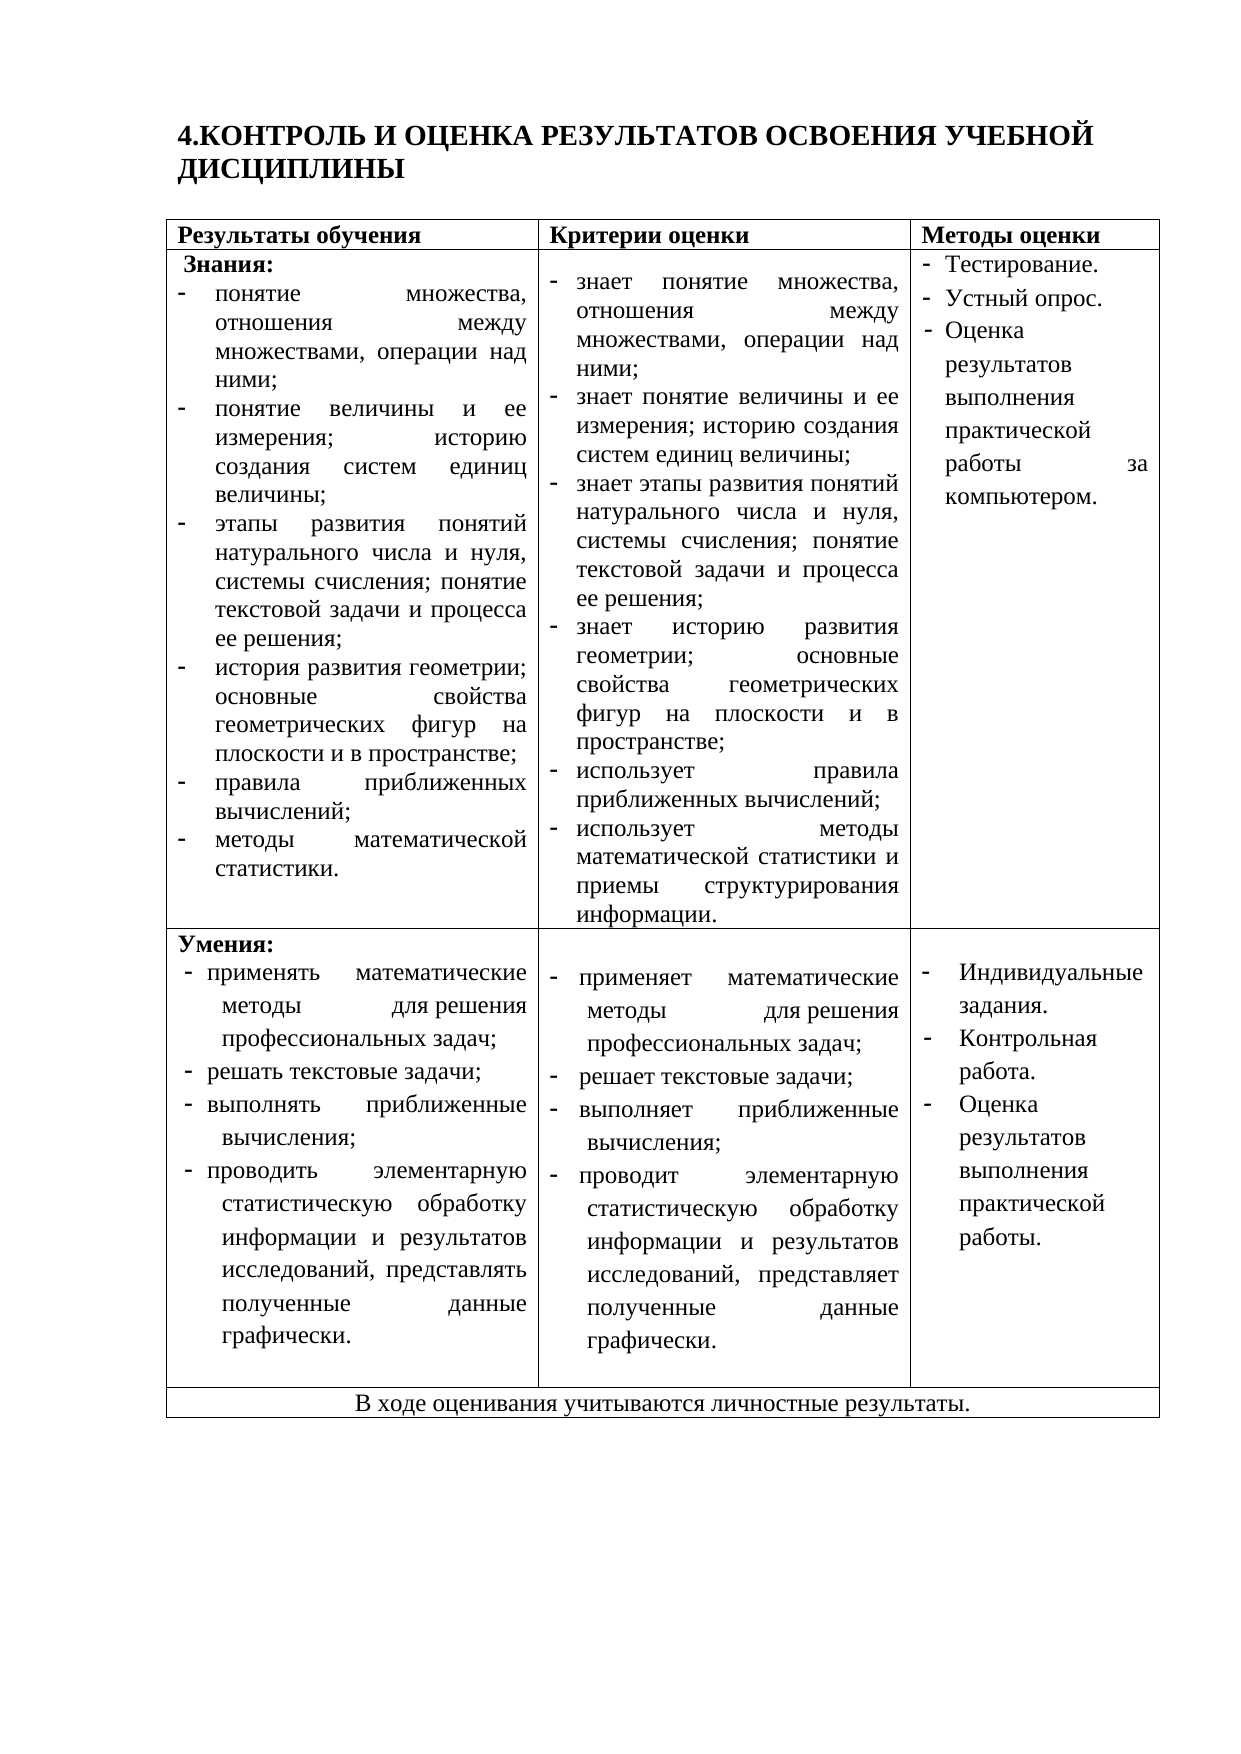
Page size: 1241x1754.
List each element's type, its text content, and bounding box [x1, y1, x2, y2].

table_cell применяет математические методы для решения профессиональных задач; решает текстовые задачи; выполняет приближенные вычисления; проводит элементарную статистическую обработку информации и результатов исследований, представляет полученные данные графически. [539, 929, 910, 1387]
table_cell В ходе оценивания учитываются личностные результаты. [167, 1388, 1159, 1417]
table_cell Умения: применять математические методы для решения профессиональных задач; решать текстовые задачи; выполнять приближенные вычисления; проводить элементарную статистическую обработку информации и результатов исследований, представлять полученные данные графически. [167, 929, 538, 1387]
table_cell Знания: понятие множества, отношения между множествами, операции над ними; понятие величины и ее измерения; историю создания систем единиц величины; этапы развития понятий натурального числа и нуля, системы счисления; понятие текстовой задачи и процесса ее решения; история развития геометрии; основные свойства геометрических фигур на плоскости и в пространстве; правила приближенных вычислений; методы математической статистики. [167, 250, 538, 928]
text 4.КОНТРОЛЬ И ОЦЕНКА РЕЗУЛЬТАТОВ ОСВОЕНИЯ УЧЕБНОЙ ДИСЦИПЛИНЫ [177, 118, 1152, 185]
table_header Критерии оценки [539, 220, 910, 248]
table_header Методы оценки [911, 220, 1159, 248]
table_cell Тестирование. Устный опрос. Оценка результатов выполнения практической работы за компьютером. [911, 250, 1159, 928]
table_header Результаты обучения [167, 220, 538, 248]
table_cell знает понятие множества, отношения между множествами, операции над ними; знает понятие величины и ее измерения; историю создания систем единиц величины; знает этапы развития понятий натурального числа и нуля, системы счисления; понятие текстовой задачи и процесса ее решения; знает историю развития геометрии; основные свойства геометрических фигур на плоскости и в пространстве; использует правила приближенных вычислений; использует методы математической статистики и приемы структурирования информации. [539, 250, 910, 928]
table_cell Индивидуальные задания. Контрольная работа. Оценка результатов выполнения практической работы. [911, 929, 1159, 1387]
